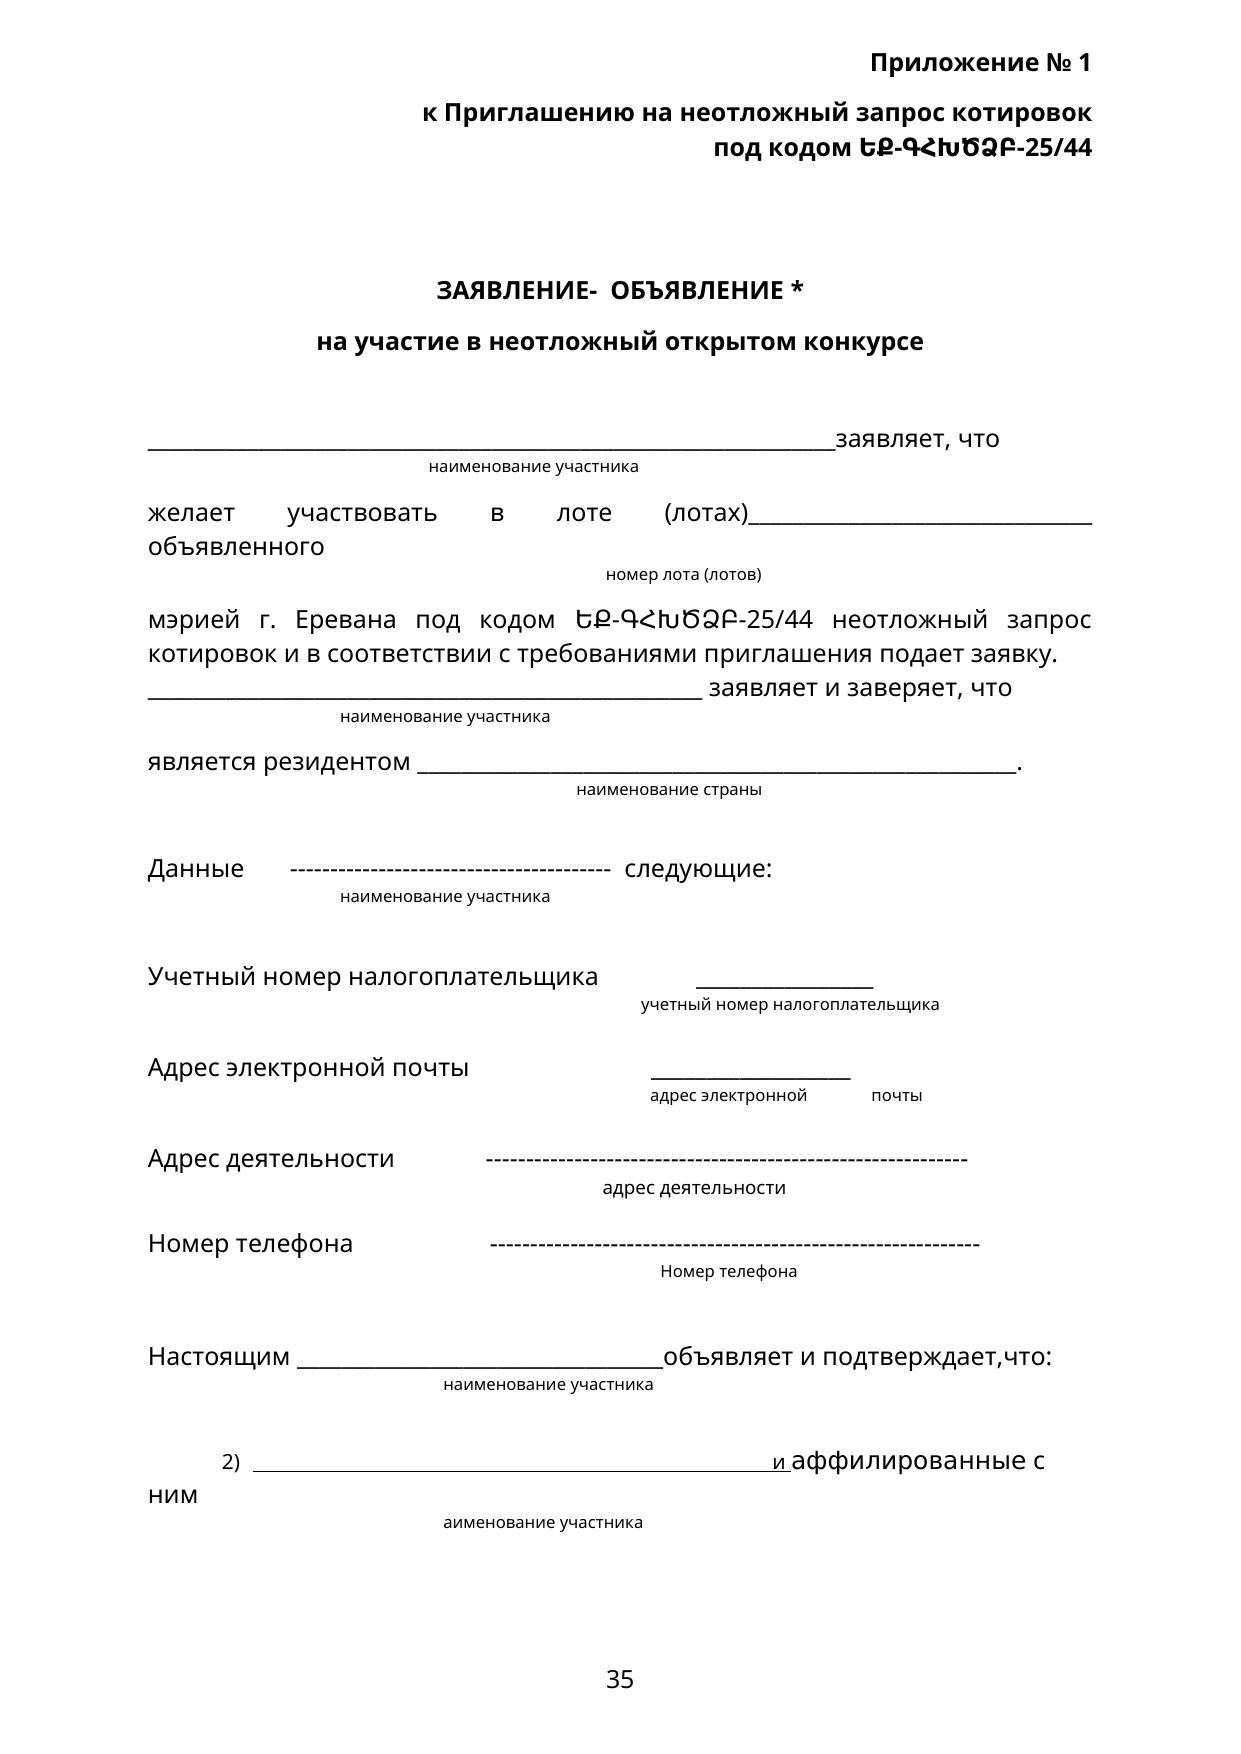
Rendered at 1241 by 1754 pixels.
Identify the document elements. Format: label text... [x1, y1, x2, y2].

text Данные ---------------------------------------- следующие: [148, 851, 1092, 885]
text Настоящим _________________________________объявляет и подтверждает,что: [148, 1338, 1092, 1372]
subtitle на участие в неотложный открытом конкурсе [148, 324, 1092, 358]
text Номер телефона [517, 1259, 1092, 1282]
text Приложение № 1 [148, 44, 1092, 78]
text ______________________________________________________________заявляет, что [148, 421, 1092, 455]
text желает участвовать в лоте (лотах)_______________________________ объявленного [148, 494, 1092, 563]
text аименование участника [443, 1511, 1092, 1533]
text адрес деятельности [148, 1174, 1092, 1200]
text __________________________________________________ заявляет и заверяет, что [148, 670, 1092, 704]
text наименование участника [443, 1372, 1092, 1395]
text номер лота (лотов) [606, 563, 1092, 585]
text является резидентом ______________________________________________________. [148, 743, 1092, 778]
text адрес электронной почты [502, 1083, 1092, 1106]
text Учетный номер налогоплательщика ________________ [148, 958, 1092, 993]
text Адрес деятельности ------------------------------------------------------------ [148, 1140, 1092, 1174]
text Адрес электронной почты __________________ [148, 1049, 1092, 1083]
text 2) и аффилированные с ним [148, 1443, 1092, 1511]
text ЗАЯВЛЕНИЕ- ОБЪЯВЛЕНИЕ * [148, 273, 1092, 307]
text наименование участника [340, 885, 1092, 908]
text к Приглашению на неотложный запрос котировок под кодом ԵՔ-ԳՀԽԾՁԲ-25/44 [148, 95, 1092, 163]
text мэрией г. Еревана под кодом ԵՔ-ԳՀԽԾՁԲ-25/44 неотложный запрос котировок и в соответствии с требованиями приглашения подает заявку. [148, 602, 1092, 670]
text наименование участника [340, 704, 1092, 727]
text наименование страны [576, 778, 1092, 800]
text наименование участника [428, 455, 1092, 478]
text учетный номер налогоплательщика [576, 993, 1092, 1015]
text Номер телефона ------------------------------------------------------------- [148, 1225, 1092, 1259]
